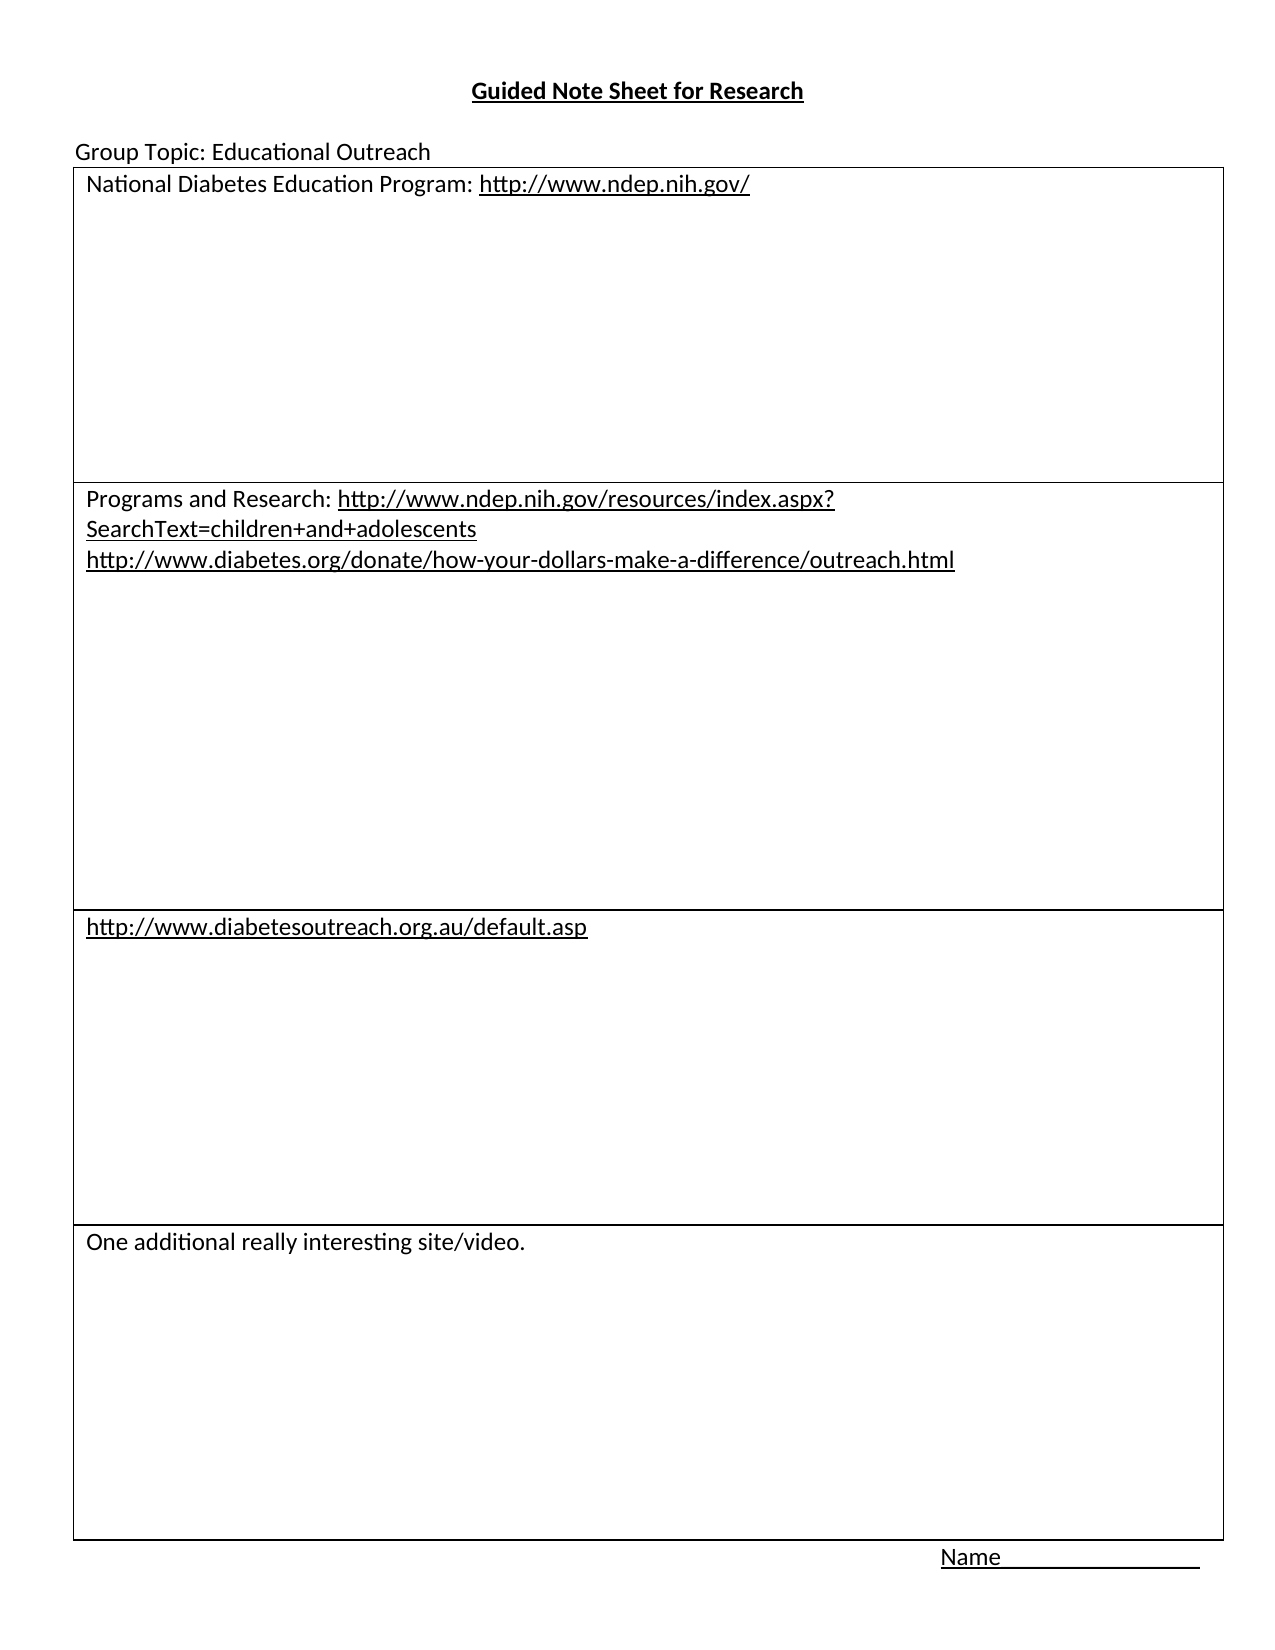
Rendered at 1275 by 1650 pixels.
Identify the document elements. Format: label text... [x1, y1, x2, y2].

table_header National Diabetes Education Program: http://www.ndep.nih.gov/ [74, 168, 1223, 482]
table_cell Programs and Research: http://www.ndep.nih.gov/resources/index.aspx?SearchText=children+and+adolescents http://www.diabetes.org/donate/how-your-dollars-make-a-difference/outreach.html [74, 483, 1223, 909]
text Name________________ [75, 1541, 1200, 1571]
table_cell One additional really interesting site/video. [74, 1226, 1223, 1539]
text Guided Note Sheet for Research [75, 75, 1200, 106]
table_cell http://www.diabetesoutreach.org.au/default.asp [74, 911, 1223, 1224]
text Group Topic: Educational Outreach [75, 136, 1200, 167]
